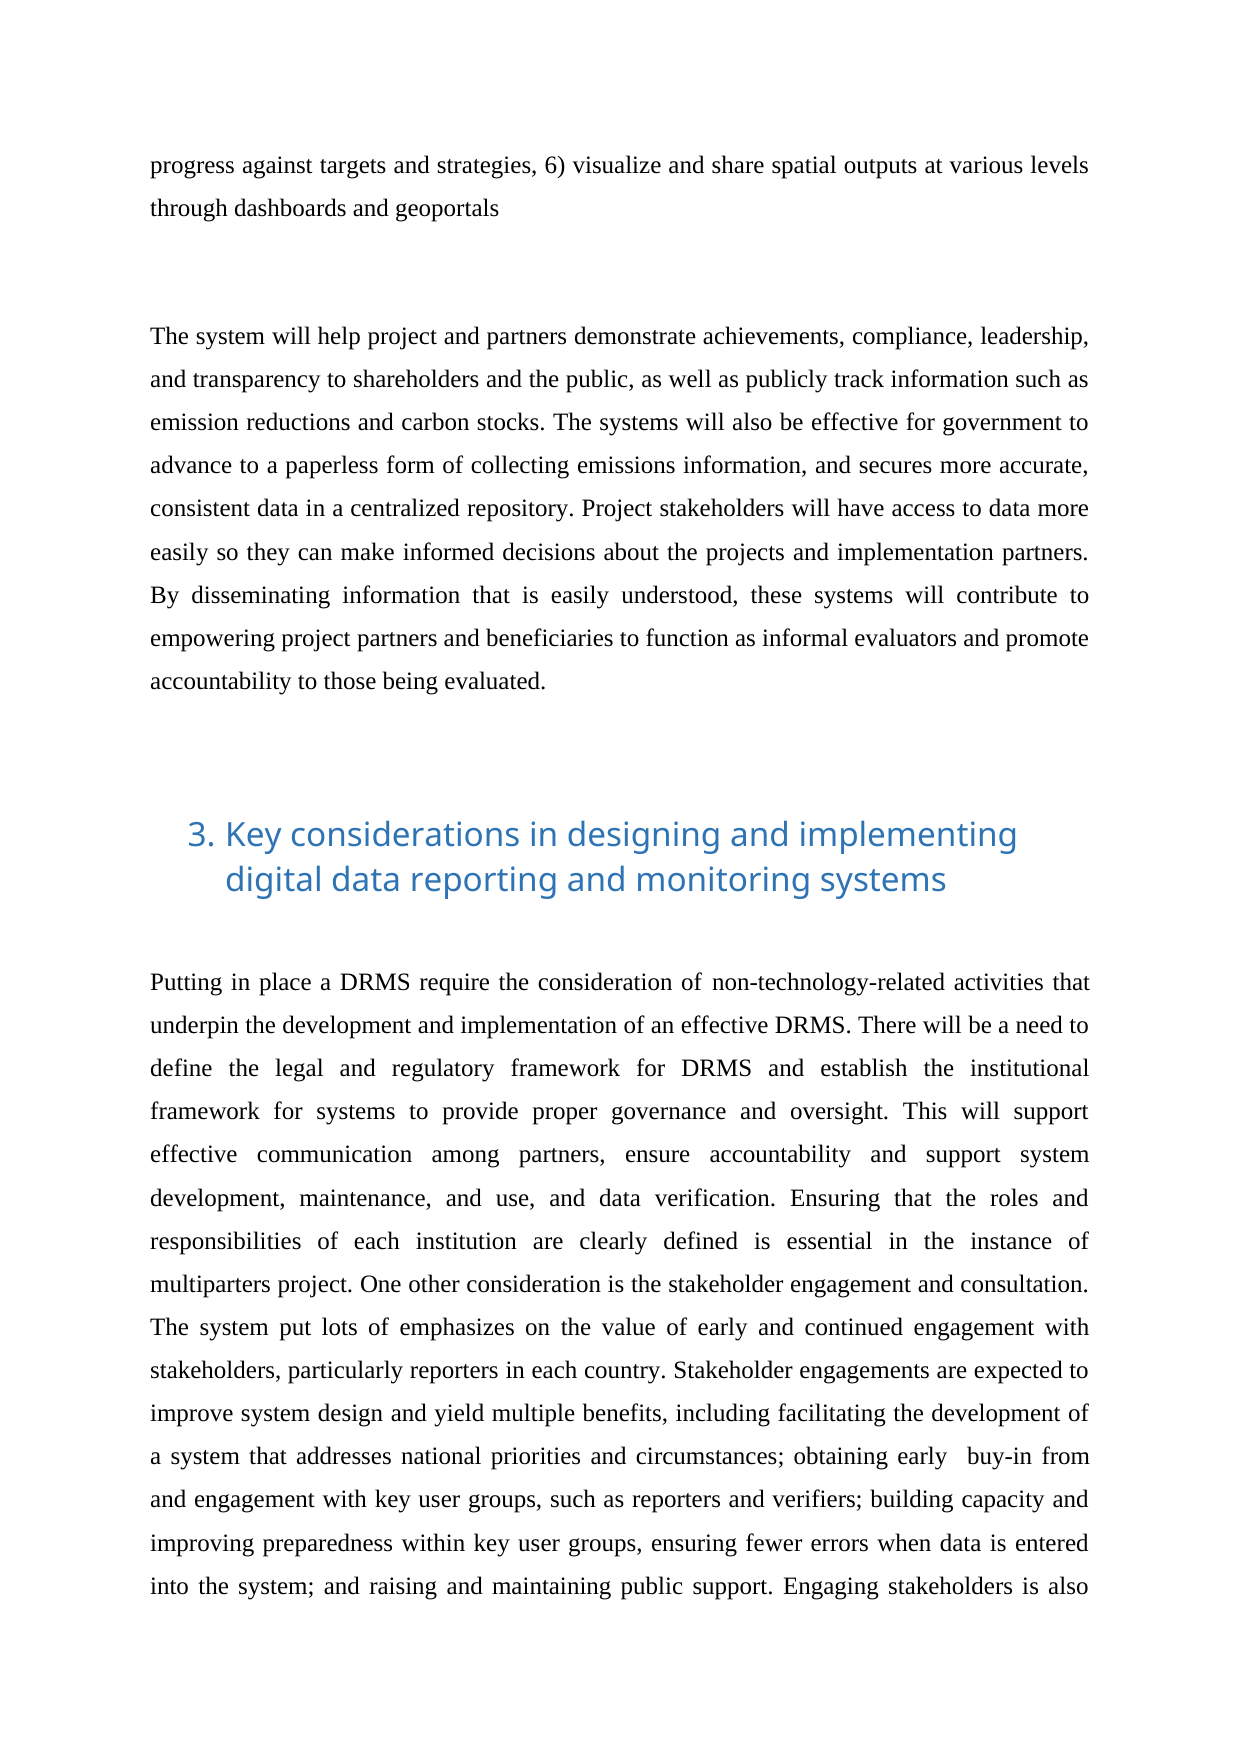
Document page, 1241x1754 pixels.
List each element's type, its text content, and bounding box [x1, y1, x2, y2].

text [150, 967, 1090, 1599]
text The system will help project and partners demonstrate achievements, compliance, leadership, and transparency to shareholders and the public, as well as publicly track information such as emission reductions and carbon stocks. The systems will also be effective for government to advance to a paperless form of collecting emissions information, and secures more accurate, consistent data in a centralized repository. Project stakeholders will have access to data more easily so they can make informed decisions about the projects and implementation partners. By disseminating information that is easily understood, these systems will contribute to empowering project partners and beneficiaries to function as informal evaluators and promote accountability to those being evaluated. [150, 321, 1090, 695]
subtitle Key considerations in designing and implementing digital data reporting and monitoring systems [187, 811, 1090, 901]
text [150, 150, 1090, 222]
